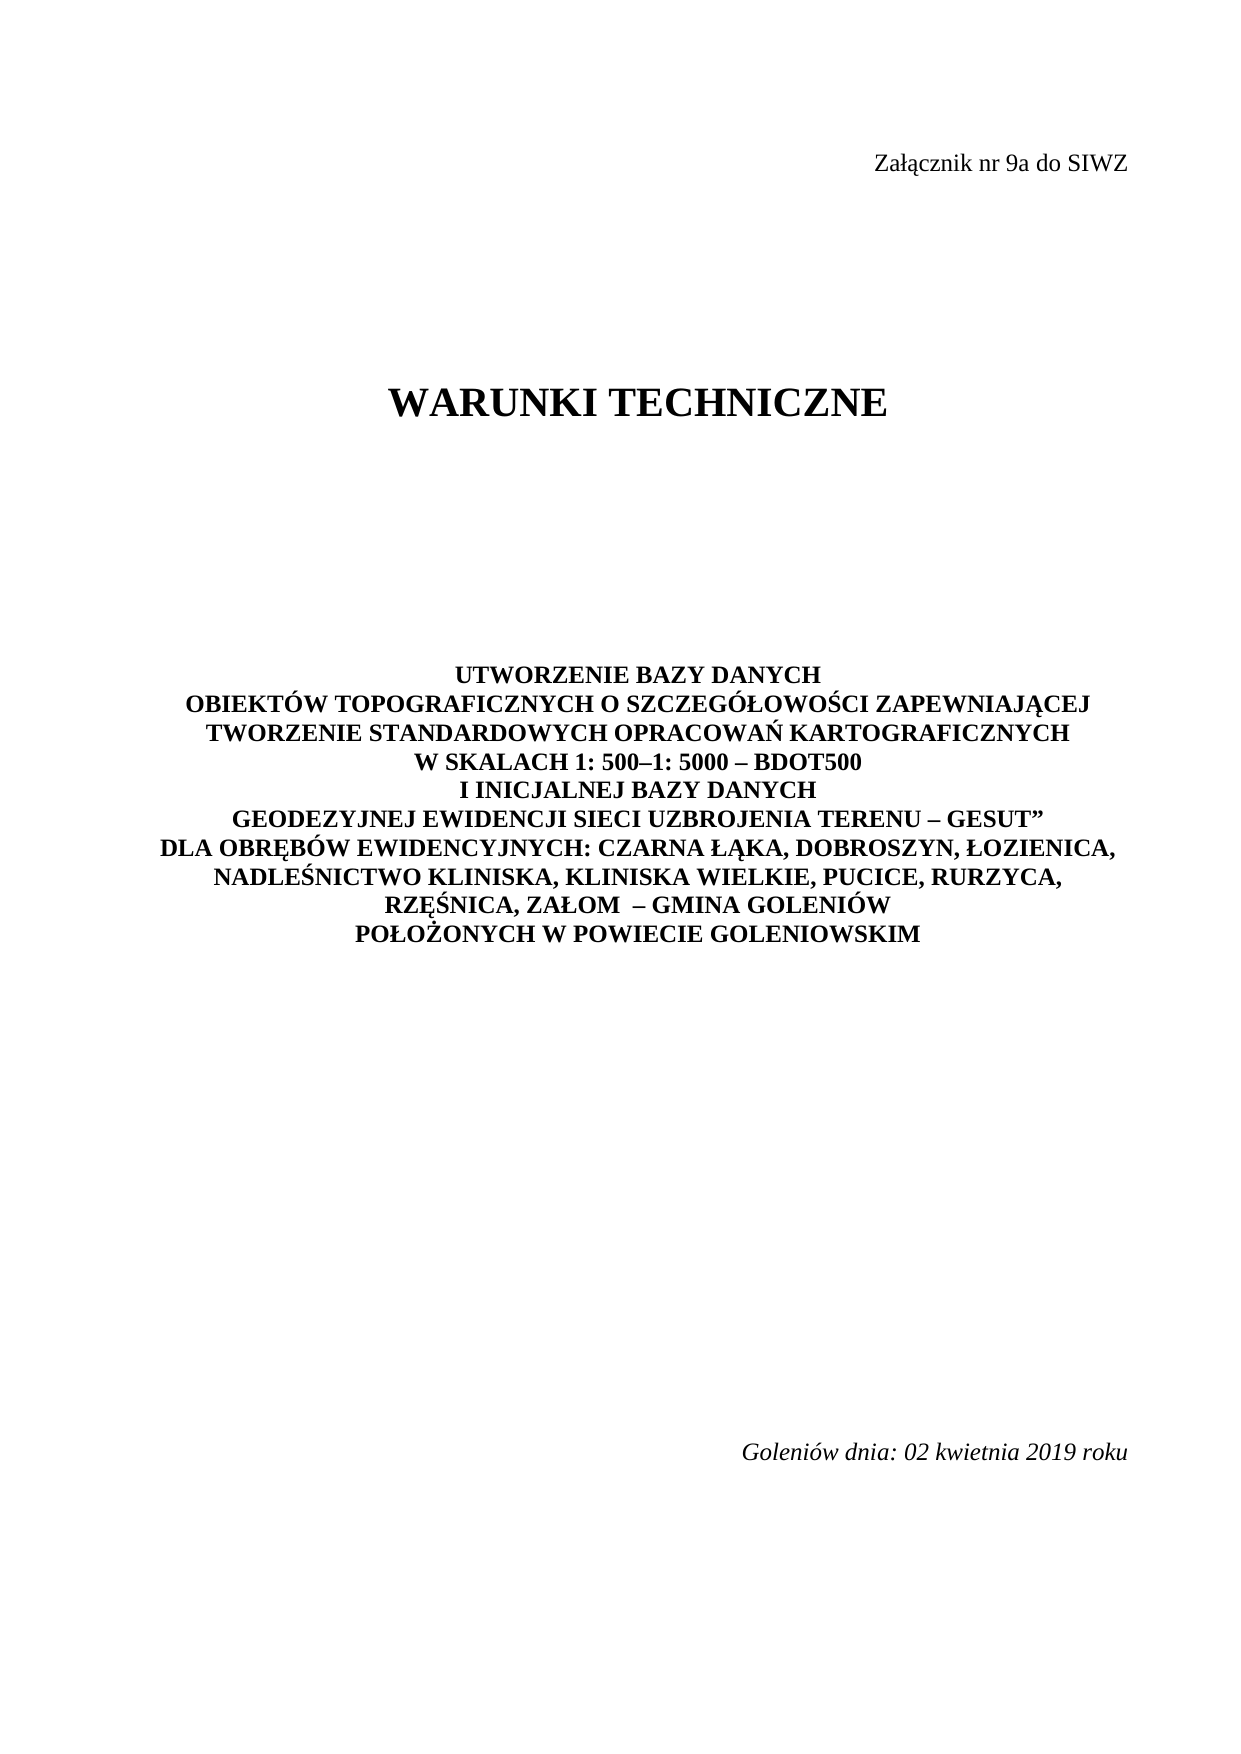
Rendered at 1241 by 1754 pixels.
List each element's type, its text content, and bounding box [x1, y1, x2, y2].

text POŁOŻONYCH W POWIECIE GOLENIOWSKIM [148, 919, 1128, 948]
text W SKALACH 1: 500–1: 5000 – BDOT500 [148, 747, 1128, 775]
text Załącznik nr 9a do SIWZ [148, 148, 1128, 176]
text GEODEZYJNEJ EWIDENCJI SIECI UZBROJENIA TERENU – GESUT” [148, 804, 1128, 833]
text OBIEKTÓW TOPOGRAFICZNYCH O SZCZEGÓŁOWOŚCI ZAPEWNIAJĄCEJ TWORZENIE STANDARDOWYCH OPRACOWAŃ KARTOGRAFICZNYCH [148, 689, 1128, 747]
text UTWORZENIE BAZY DANYCH [148, 660, 1128, 689]
text WARUNKI TECHNICZNE [148, 378, 1128, 426]
text DLA OBRĘBÓW EWIDENCYJNYCH: CZARNA ŁĄKA, DOBROSZYN, ŁOZIENICA, NADLEŚNICTWO KLINISKA, KLINISKA WIELKIE, PUCICE, RURZYCA, RZĘŚNICA, ZAŁOM – GMINA GOLENIÓW [148, 833, 1128, 919]
text I INICJALNEJ BAZY DANYCH [148, 775, 1128, 804]
text Goleniów dnia: 02 kwietnia 2019 roku [148, 1437, 1128, 1465]
